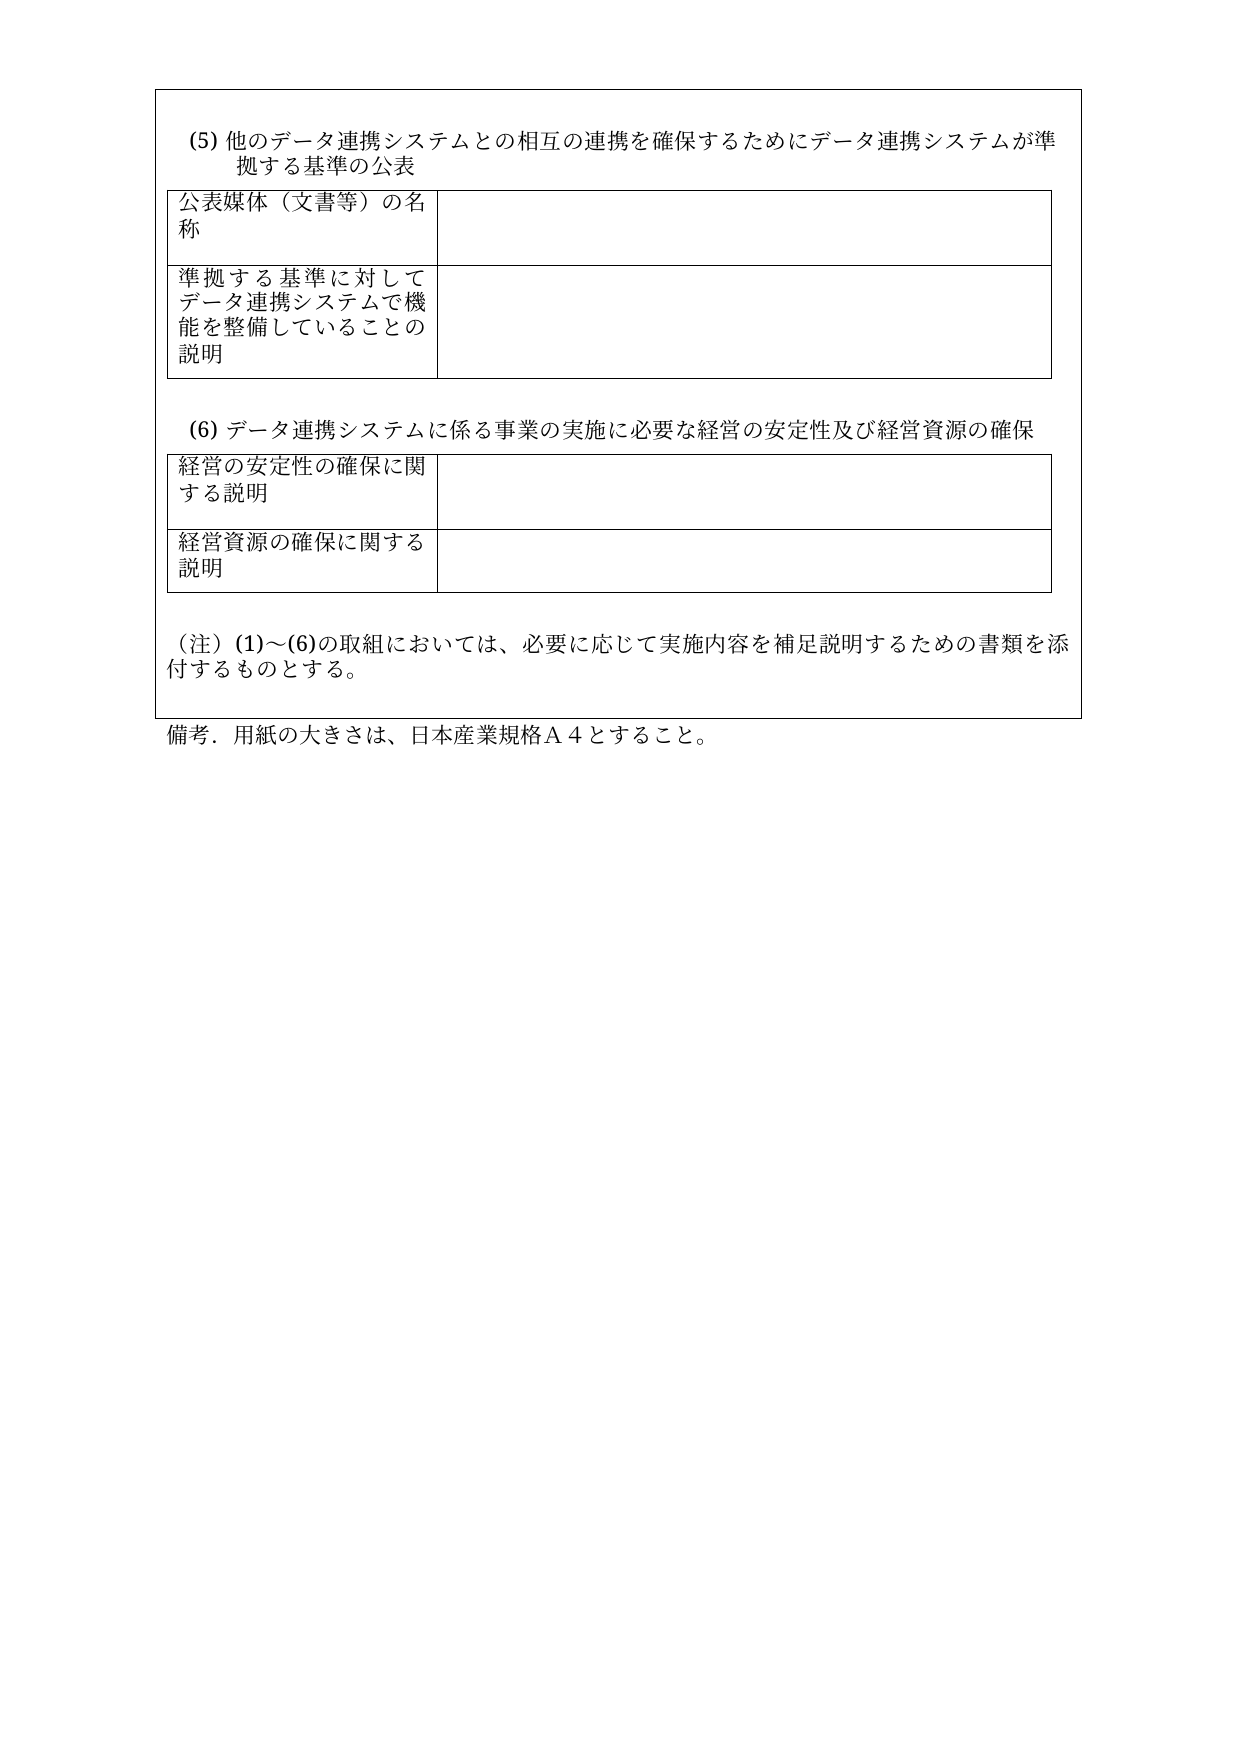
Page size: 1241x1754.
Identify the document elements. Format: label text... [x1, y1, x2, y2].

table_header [156, 90, 1081, 717]
text 備考．用紙の大きさは、日本産業規格Ａ４とすること。 [167, 719, 1070, 750]
